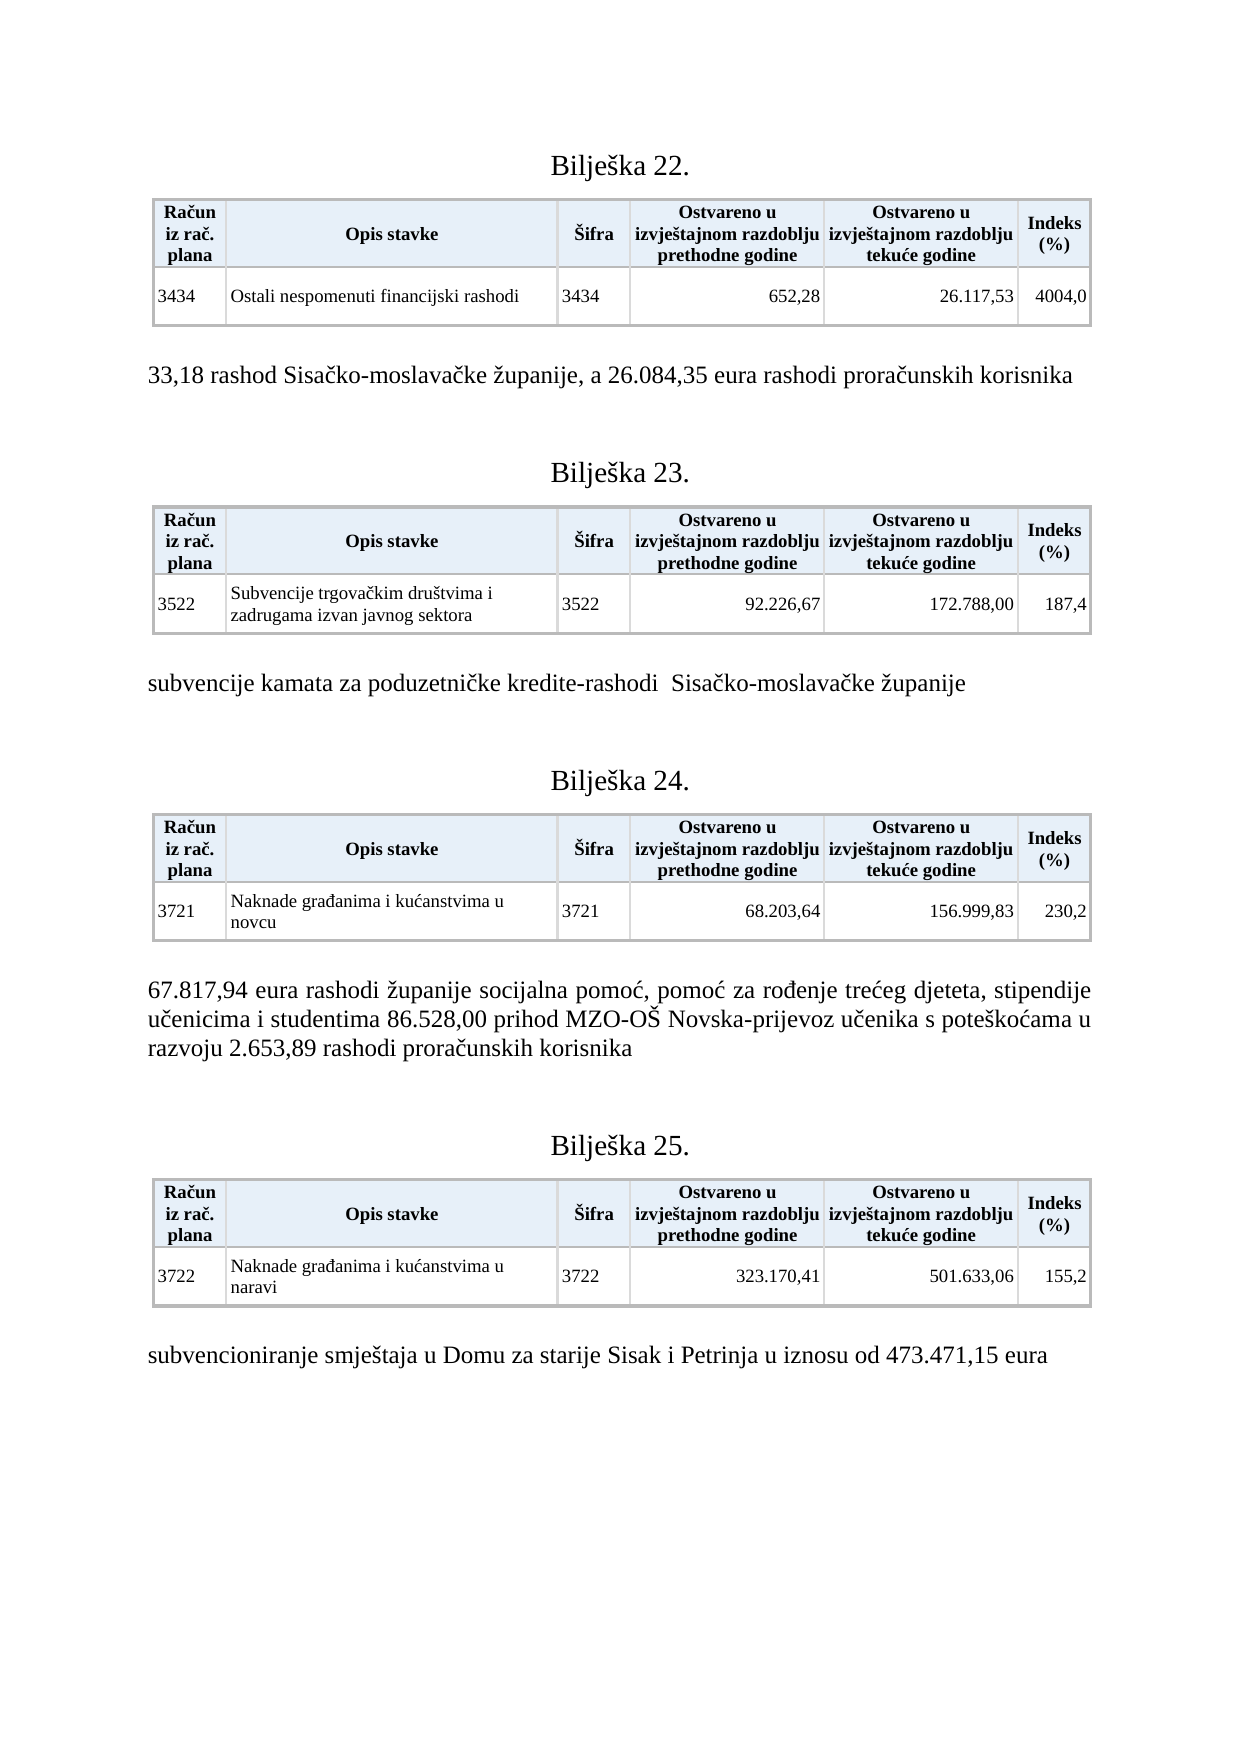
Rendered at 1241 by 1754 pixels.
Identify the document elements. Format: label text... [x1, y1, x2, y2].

table_header Opis stavke [227, 1181, 556, 1246]
table_cell 4004,0 [1019, 268, 1089, 324]
table_cell 3722 [155, 1248, 225, 1304]
table_cell 155,2 [1019, 1248, 1089, 1304]
table_header Indeks (%) [1019, 509, 1089, 573]
table_header Ostvareno u izvještajnom razdoblju tekuće godine [825, 1181, 1017, 1246]
table_header Ostvareno u izvještajnom razdoblju prethodne godine [631, 1181, 823, 1246]
table_header Ostvareno u izvještajnom razdoblju tekuće godine [825, 509, 1017, 573]
table_header Šifra [559, 816, 629, 881]
table_cell 3721 [559, 883, 629, 939]
table_cell 26.117,53 [825, 268, 1017, 324]
table_header Opis stavke [227, 509, 556, 573]
table_header Opis stavke [227, 201, 556, 266]
table_header Šifra [559, 1181, 629, 1246]
text Bilješka 22. [148, 148, 1093, 181]
table_header Ostvareno u izvještajnom razdoblju tekuće godine [825, 816, 1017, 881]
table_cell 323.170,41 [631, 1248, 823, 1304]
table_header Račun iz rač. plana [155, 509, 225, 573]
table_header Indeks (%) [1019, 201, 1089, 266]
table_cell Naknade građanima i kućanstvima u naravi [227, 1248, 556, 1304]
table_cell 172.788,00 [825, 575, 1017, 632]
table_cell 187,4 [1019, 575, 1089, 632]
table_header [825, 201, 1017, 266]
table_cell 3434 [559, 268, 629, 324]
table_header Indeks (%) [1019, 816, 1089, 881]
table_header Ostvareno u izvještajnom razdoblju prethodne godine [631, 509, 823, 573]
text Bilješka 24. [148, 763, 1093, 796]
table_header Račun iz rač. plana [155, 1181, 225, 1246]
table_cell 68.203,64 [631, 883, 823, 939]
table_cell 3721 [155, 883, 225, 939]
table_cell 3434 [155, 268, 225, 324]
text subvencioniranje smještaja u Domu za starije Sisak i Petrinja u iznosu od 473.471,15 eura [148, 1340, 1093, 1369]
table_cell 156.999,83 [825, 883, 1017, 939]
text Bilješka 23. [148, 455, 1093, 489]
table_cell Ostali nespomenuti financijski rashodi [227, 268, 556, 324]
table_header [631, 201, 823, 266]
text subvencije kamata za poduzetničke kredite-rashodi Sisačko-moslavačke županije [148, 668, 1093, 696]
table_cell 92.226,67 [631, 575, 823, 632]
table_cell 3522 [559, 575, 629, 632]
table_cell 652,28 [631, 268, 823, 324]
table_header Račun iz rač. plana [155, 816, 225, 881]
table_header Indeks (%) [1019, 1181, 1089, 1246]
text 33,18 rashod Sisačko-moslavačke županije, a 26.084,35 eura rashodi proračunskih korisnika [148, 360, 1093, 389]
table_header Šifra [559, 201, 629, 266]
table_header Šifra [559, 509, 629, 573]
table_header Opis stavke [227, 816, 556, 881]
table_header Račun iz rač. plana [155, 201, 225, 266]
text Bilješka 25. [148, 1128, 1093, 1161]
text 67.817,94 eura rashodi županije socijalna pomoć, pomoć za rođenje trećeg djeteta, stipendije učenicima i studentima 86.528,00 prihod MZO-OŠ Novska-prijevoz učenika s poteškoćama u razvoju 2.653,89 rashodi proračunskih korisnika [148, 975, 1093, 1062]
table_cell Naknade građanima i kućanstvima u novcu [227, 883, 556, 939]
table_cell Subvencije trgovačkim društvima i zadrugama izvan javnog sektora [227, 575, 556, 632]
table_header Ostvareno u izvještajnom razdoblju prethodne godine [631, 816, 823, 881]
table_cell 3522 [155, 575, 225, 632]
table_cell 3722 [559, 1248, 629, 1304]
table_cell 501.633,06 [825, 1248, 1017, 1304]
table_cell 230,2 [1019, 883, 1089, 939]
